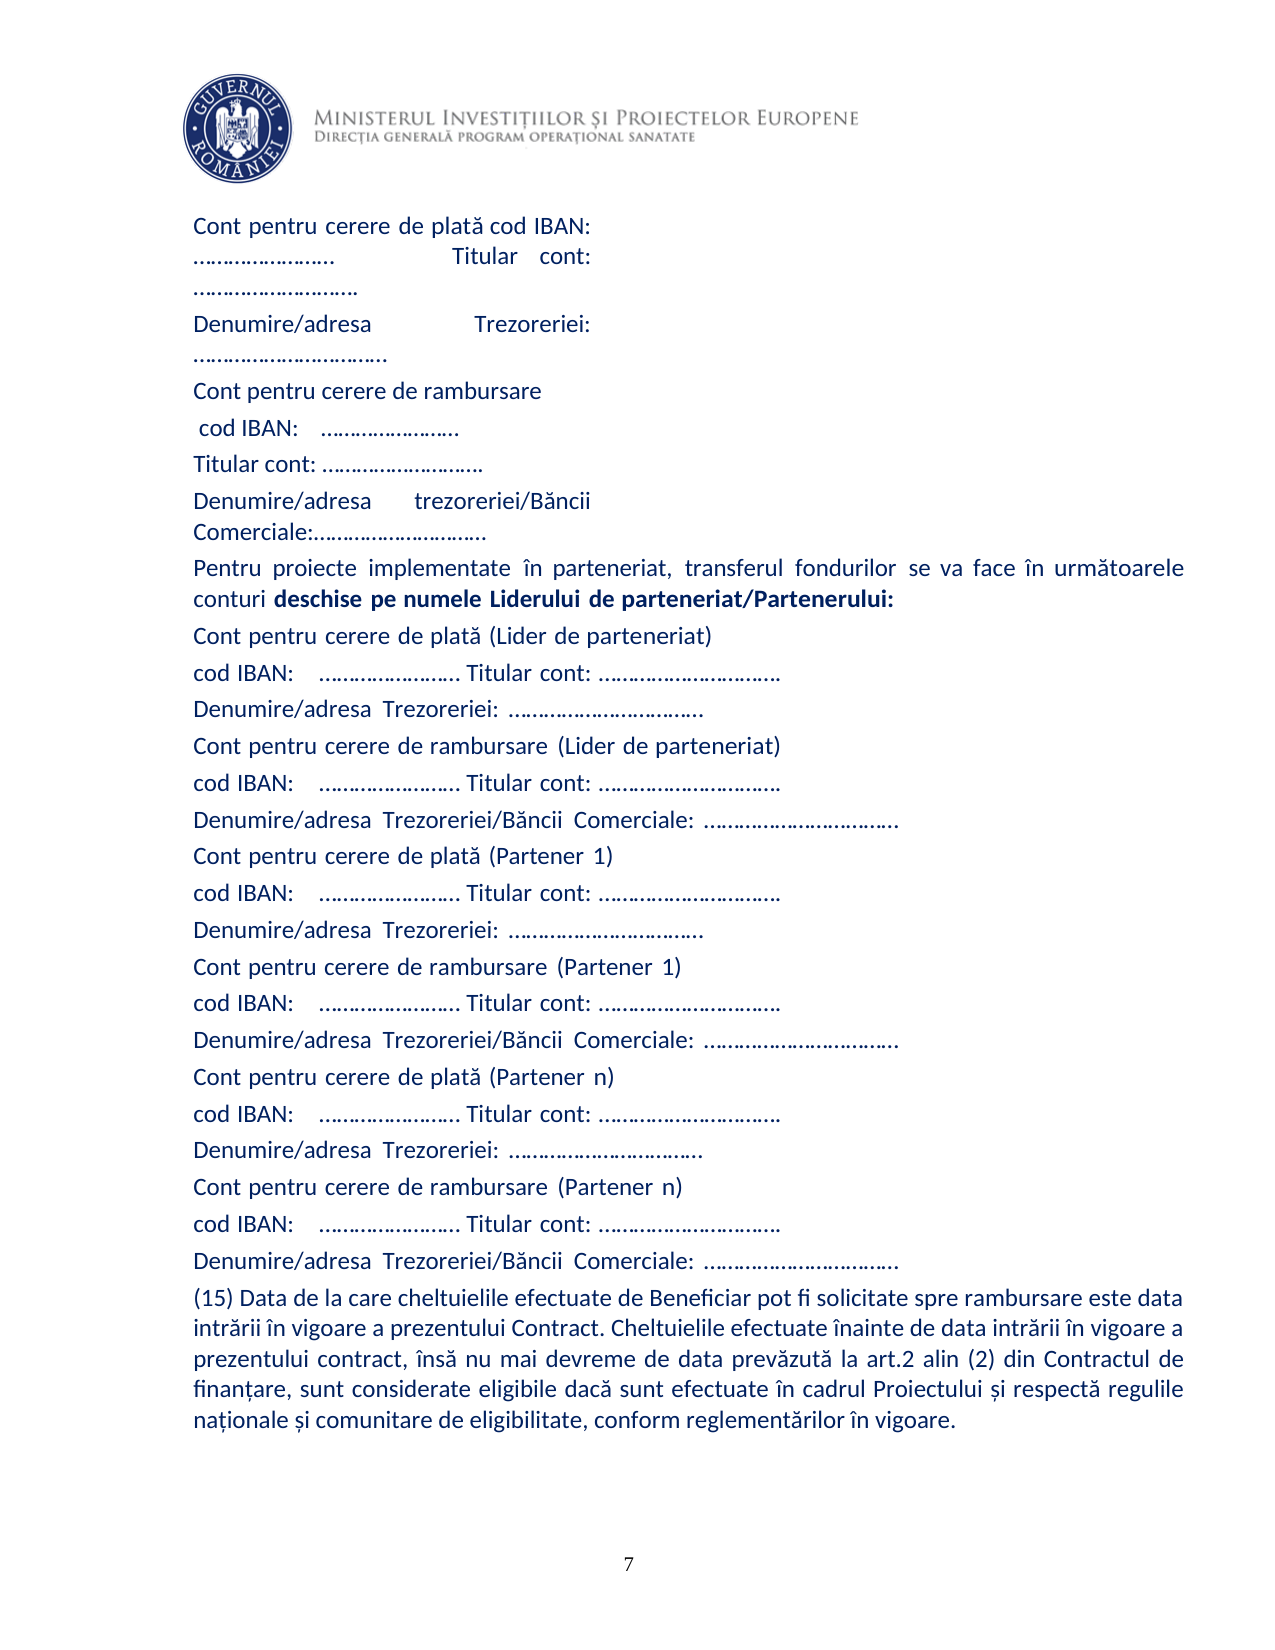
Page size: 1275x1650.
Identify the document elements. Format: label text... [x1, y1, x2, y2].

text Denumire/adresa Trezoreriei: …………………………… [193, 308, 591, 369]
text cod IBAN: …………………… Titular cont: …………………………. [193, 767, 1133, 797]
text Cont pentru cerere de plată cod IBAN: …………………… Titular cont: ………………………. [193, 210, 591, 301]
text Cont pentru cerere de rambursare (Lider de parteneriat) [193, 730, 1133, 761]
text cod IBAN: …………………… Titular cont: …………………………. [193, 877, 1133, 908]
text cod IBAN: …………………… Titular cont: …………………………. [193, 988, 1133, 1018]
text Titular cont: ………………………. [193, 448, 591, 479]
text Denumire/adresa Trezoreriei/Băncii Comerciale: …………………………… [193, 1024, 1133, 1055]
text Denumire/adresa Trezoreriei/Băncii Comerciale: …………………………… [193, 804, 1133, 834]
text cod IBAN: …………………… Titular cont: …………………………. [193, 1098, 1133, 1128]
text Cont pentru cerere de plată (Partener n) [193, 1061, 1133, 1092]
text Denumire/adresa Trezoreriei/Băncii Comerciale: …………………………… [193, 1245, 1133, 1276]
text Cont pentru cerere de rambursare (Partener 1) [193, 951, 1133, 981]
text cod IBAN: …………………… Titular cont: …………………………. [193, 657, 1133, 687]
text Cont pentru cerere de plată (Lider de parteneriat) [193, 620, 1133, 650]
text Denumire/adresa Trezoreriei: …………………………… [193, 1135, 1133, 1165]
text Cont pentru cerere de rambursare (Partener n) [193, 1171, 1133, 1202]
text Denumire/adresa trezoreriei/Băncii Comerciale:………………………… [193, 485, 591, 546]
text Cont pentru cerere de plată (Partener 1) [193, 841, 1133, 871]
text Denumire/adresa Trezoreriei: …………………………… [193, 693, 1133, 724]
text (15) Data de la care cheltuielile efectuate de Beneficiar pot fi solicitate spre rambursare este data intrării în vigoare a prezentului Contract. Cheltuielile efectuate înainte de data intrării în vigoare a prezentului contract, însă nu mai devreme de data prevăzută la art.2 alin (2) din Contractul de finanțare, sunt considerate eligibile dacă sunt efectuate în cadrul Proiectului şi respectă regulile naţionale şi comunitare de eligibilitate, conform reglementărilor în vigoare. [193, 1282, 1185, 1434]
text cod IBAN: …………………… Titular cont: …………………………. [193, 1208, 1133, 1239]
text Pentru proiecte implementate în parteneriat, transferul fondurilor se va face în următoarele conturi deschise pe numele Liderului de parteneriat/Partenerului: [193, 553, 1185, 614]
text Cont pentru cerere de rambursare [193, 375, 591, 406]
picture [179, 70, 883, 186]
text Denumire/adresa Trezoreriei: …………………………… [193, 914, 1133, 944]
text cod IBAN: …………………… [193, 412, 591, 442]
